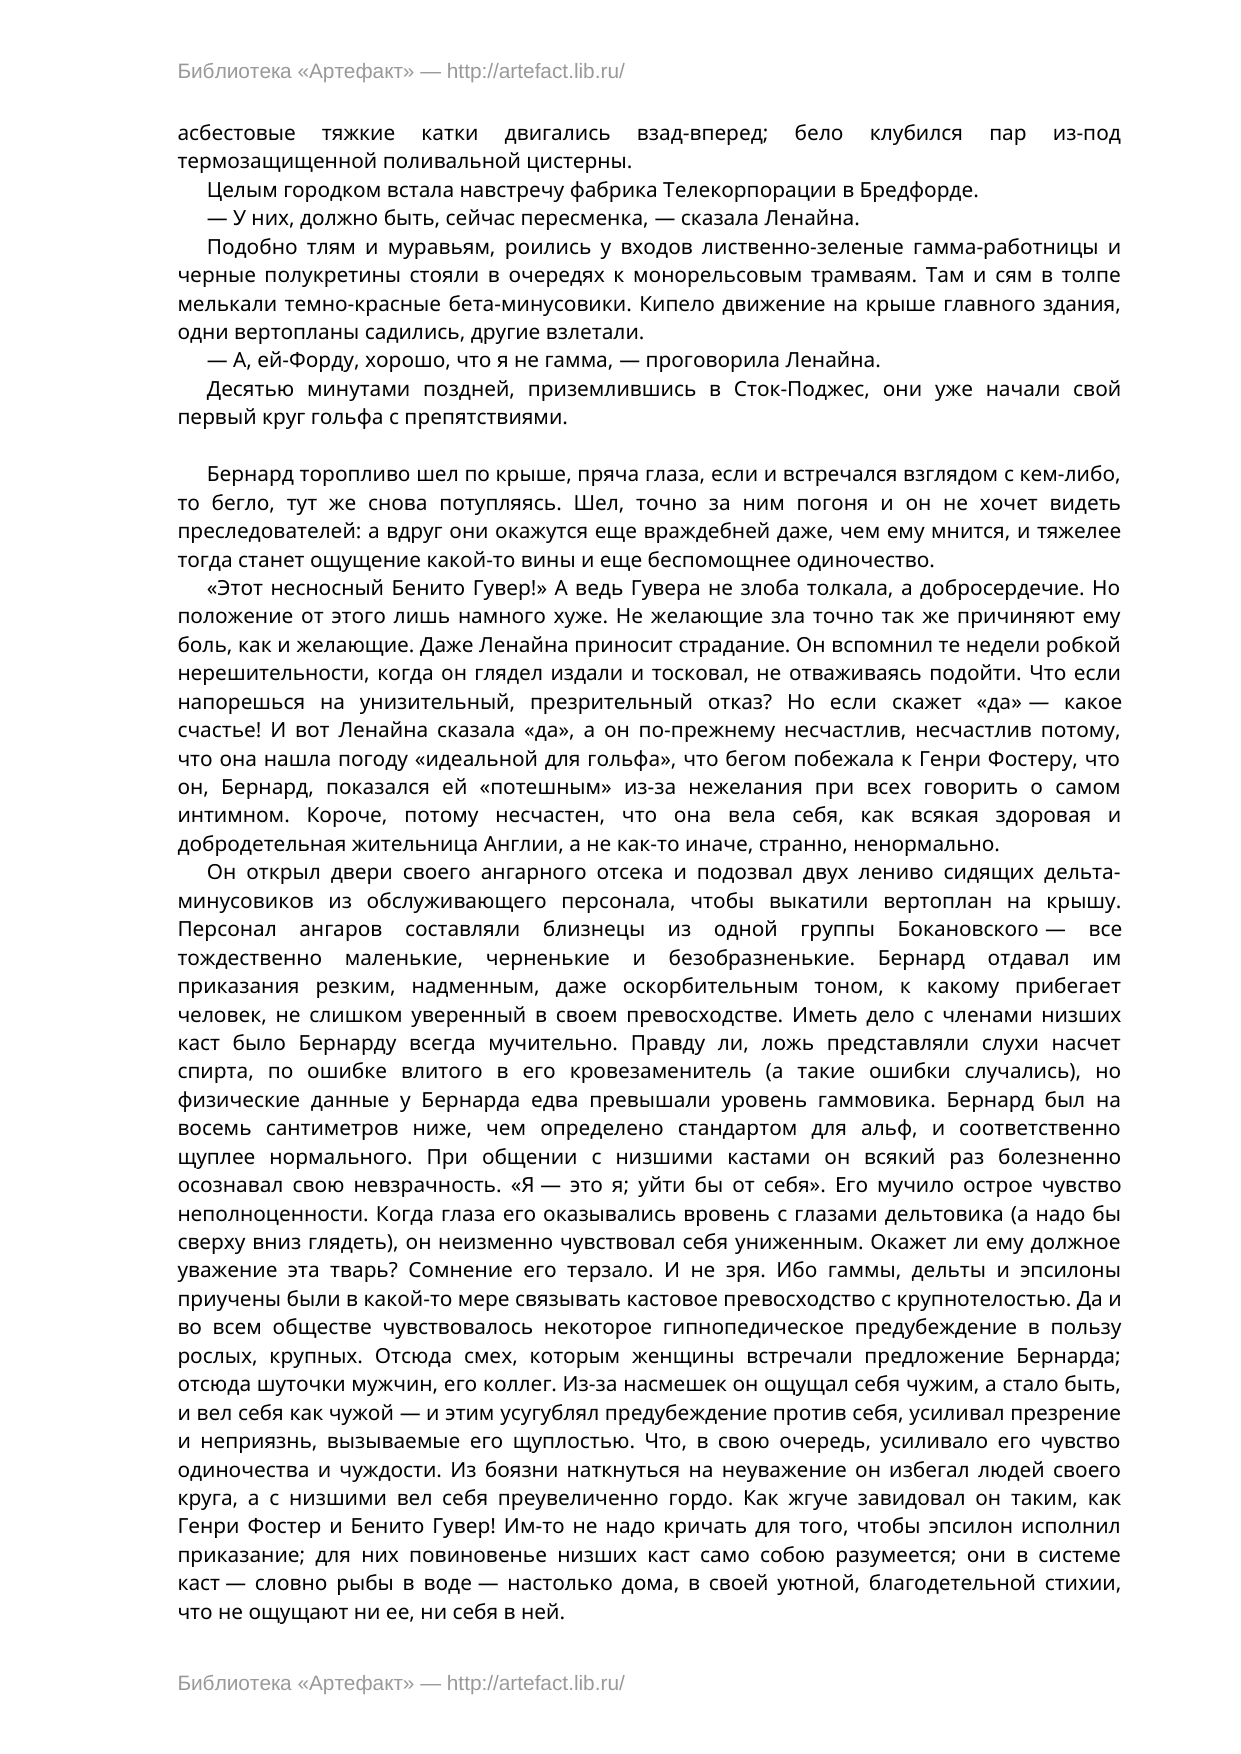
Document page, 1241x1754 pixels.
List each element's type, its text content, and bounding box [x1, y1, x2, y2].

text Целым городком встала навстречу фабрика Телекорпорации в Бредфорде. [177, 175, 1122, 203]
text Бернард торопливо шел по крыше, пряча глаза, если и встречался взглядом с кем-либо, то бегло, тут же снова потупляясь. Шел, точно за ним погоня и он не хочет видеть преследователей: а вдруг они окажутся еще враждебней даже, чем ему мнится, и тяжелее тогда станет ощущение какой-то вины и еще беспомощнее одиночество. [177, 459, 1122, 573]
text — У них, должно быть, сейчас пересменка, — сказала Ленайна. [177, 203, 1122, 232]
text Десятью минутами поздней, приземлившись в Сток-Поджес, они уже начали свой первый круг гольфа с препятствиями. [177, 374, 1122, 431]
text Он открыл двери своего ангарного отсека и подозвал двух лениво сидящих дельта-минусовиков из обслуживающего персонала, чтобы выкатили вертоплан на крышу. Персонал ангаров составляли близнецы из одной группы Бокановского — все тождественно маленькие, черненькие и безобразненькие. Бернард отдавал им приказания резким, надменным, даже оскорбительным тоном, к какому прибегает человек, не слишком уверенный в своем превосходстве. Иметь дело с членами низших каст было Бернарду всегда мучительно. Правду ли, ложь представляли слухи насчет спирта, по ошибке влитого в его кровезаменитель (а такие ошибки случались), но физические данные у Бернарда едва превышали уровень гаммовика. Бернард был на восемь сантиметров ниже, чем определено стандартом для альф, и соответственно щуплее нормального. При общении с низшими кастами он всякий раз болезненно осознавал свою невзрачность. «Я — это я; уйти бы от себя». Его мучило острое чувство неполноценности. Когда глаза его оказывались вровень с глазами дельтовика (а надо бы сверху вниз глядеть), он неизменно чувствовал себя униженным. Окажет ли ему должное уважение эта тварь? Сомнение его терзало. И не зря. Ибо гаммы, дельты и эпсилоны приучены были в какой-то мере связывать кастовое превосходство с крупнотелостью. Да и во всем обществе чувствовалось некоторое гипнопедическое предубеждение в пользу рослых, крупных. Отсюда смех, которым женщины встречали предложение Бернарда; отсюда шуточки мужчин, его коллег. Из-за насмешек он ощущал себя чужим, а стало быть, и вел себя как чужой — и этим усугублял предубеждение против себя, усиливал презрение и неприязнь, вызываемые его щуплостью. Что, в свою очередь, усиливало его чувство одиночества и чуждости. Из боязни наткнуться на неуважение он избегал людей своего круга, а с низшими вел себя преувеличенно гордо. Как жгуче завидовал он таким, как Генри Фостер и Бенито Гувер! Им-то не надо кричать для того, чтобы эпсилон исполнил приказание; для них повиновенье низших каст само собою разумеется; они в системе каст — словно рыбы в воде — настолько дома, в своей уютной, благодетельной стихии, что не ощущают ни ее, ни себя в ней. [177, 857, 1122, 1625]
text «Этот несносный Бенито Гувер!» А ведь Гувера не злоба толкала, а добросердечие. Но положение от этого лишь намного хуже. Не желающие зла точно так же причиняют ему боль, как и желающие. Даже Ленайна приносит страдание. Он вспомнил те недели робкой нерешительности, когда он глядел издали и тосковал, не отваживаясь подойти. Что если напорешься на унизительный, презрительный отказ? Но если скажет «да» — какое счастье! И вот Ленайна сказала «да», а он по-прежнему несчастлив, несчастлив потому, что она нашла погоду «идеальной для гольфа», что бегом побежала к Генри Фостеру, что он, Бернард, показался ей «потешным» из-за нежелания при всех говорить о самом интимном. Короче, потому несчастен, что она вела себя, как всякая здоровая и добродетельная жительница Англии, а не как-то иначе, странно, ненормально. [177, 573, 1122, 857]
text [177, 118, 1122, 175]
text — А, ей-Форду, хорошо, что я не гамма, — проговорила Ленайна. [177, 346, 1122, 374]
text Подобно тлям и муравьям, роились у входов лиственно-зеленые гамма-работницы и черные полукретины стояли в очередях к монорельсовым трамваям. Там и сям в толпе мелькали темно-красные бета-минусовики. Кипело движение на крыше главного здания, одни вертопланы садились, другие взлетали. [177, 232, 1122, 346]
